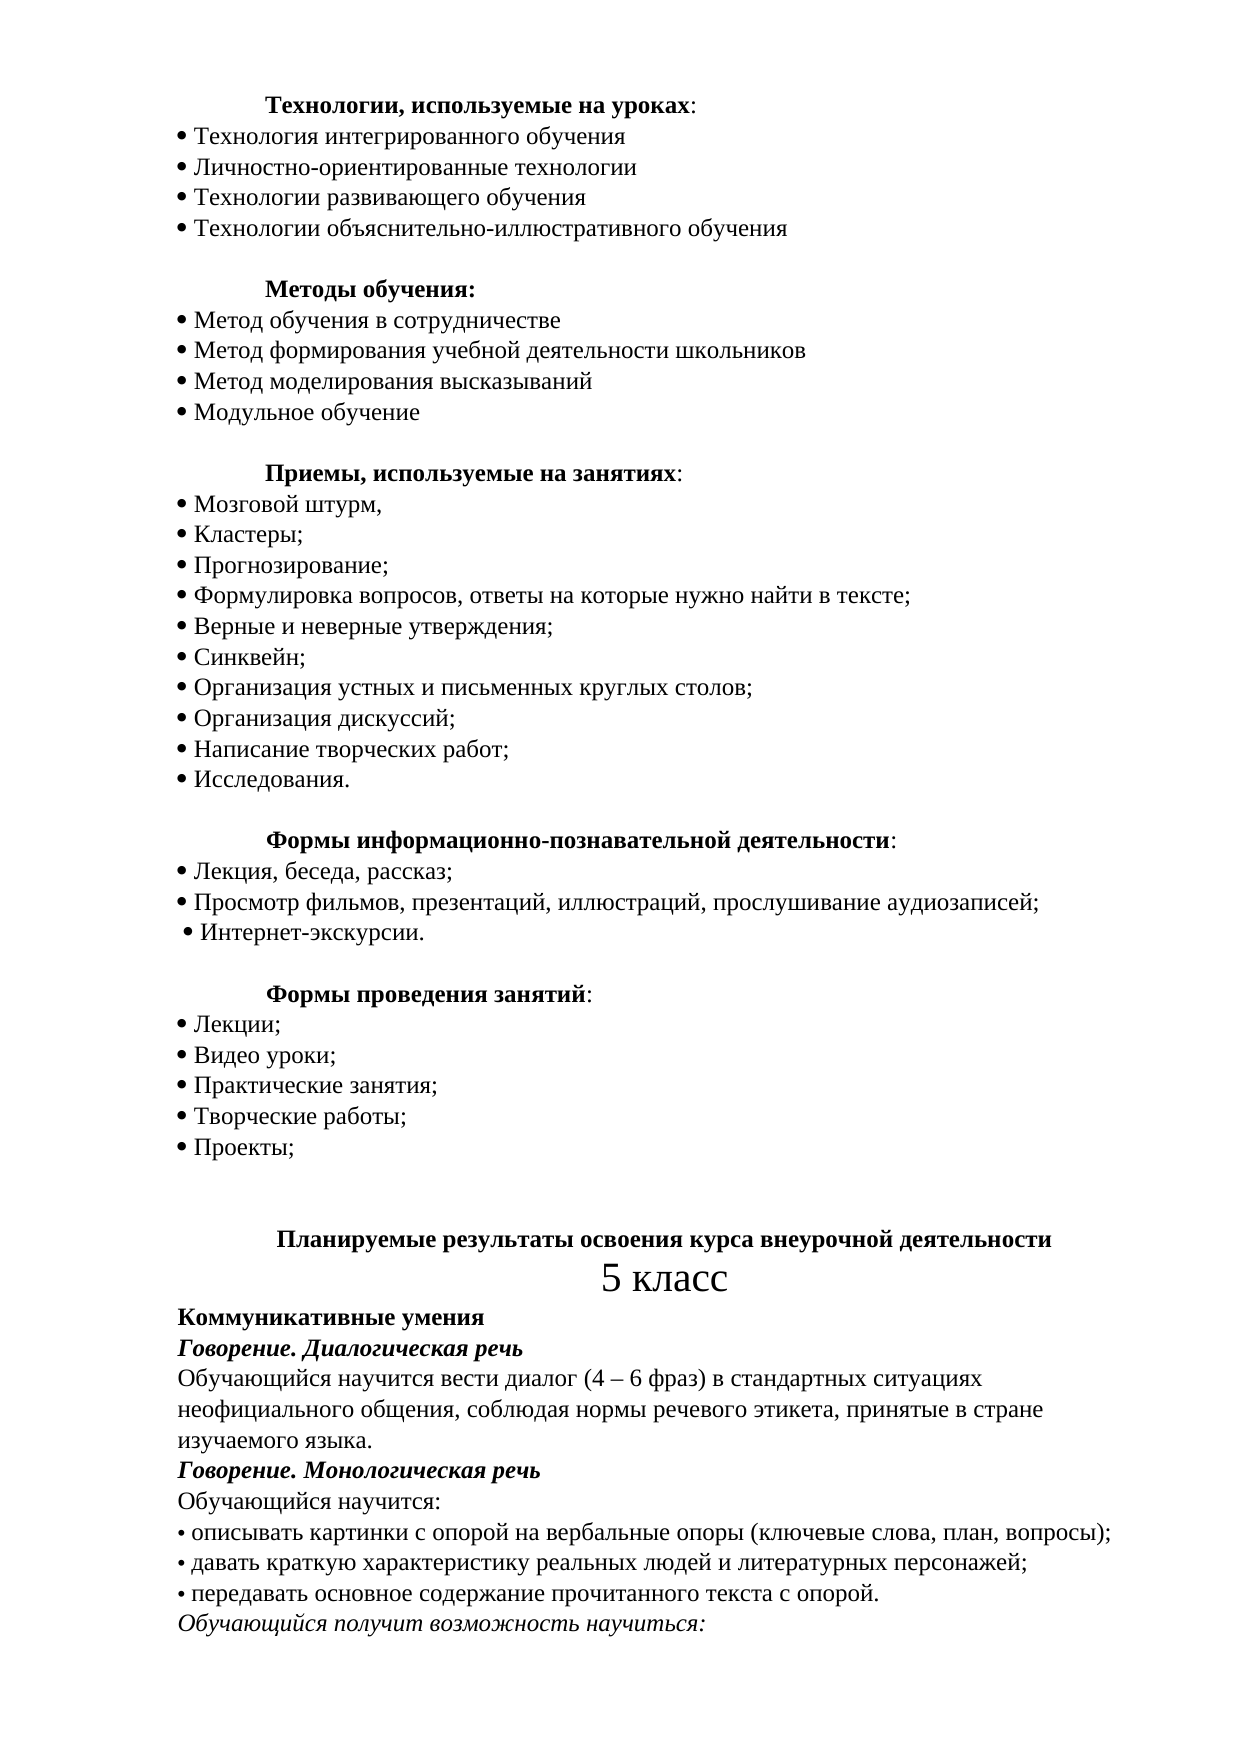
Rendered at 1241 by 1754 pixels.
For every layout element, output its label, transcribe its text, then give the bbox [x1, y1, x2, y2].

text Видео уроки; [177, 1038, 1152, 1069]
text Лекции; [177, 1007, 1152, 1038]
text • передавать основное содержание прочитанного текста с опорой. [177, 1576, 1152, 1607]
text Метод формирования учебной деятельности школьников [177, 334, 1152, 364]
text Метод обучения в сотрудничестве [177, 303, 1152, 334]
text Прогнозирование; [177, 548, 1152, 579]
text 5 класс [177, 1252, 1152, 1300]
text • описывать картинки с опорой на вербальные опоры (ключевые слова, план, вопросы); [177, 1515, 1152, 1545]
text Технология интегрированного обучения [177, 119, 1152, 150]
text Формы информационно-познавательной деятельности: [177, 824, 1152, 854]
text Планируемые результаты освоения курса внеурочной деятельности [177, 1222, 1152, 1252]
text Синквейн; [177, 640, 1152, 671]
text Кластеры; [177, 517, 1152, 548]
text Организация дискуссий; [177, 701, 1152, 732]
text Мозговой штурм, [177, 487, 1152, 517]
text Приемы, используемые на занятиях: [177, 456, 1152, 487]
text Организация устных и письменных круглых столов; [177, 671, 1152, 701]
text Творческие работы; [177, 1099, 1152, 1130]
text Обучающийся научится: [177, 1484, 1152, 1515]
text Обучающийся получит возможность научиться: [177, 1607, 1152, 1637]
text Технологии объяснительно-иллюстративного обучения [177, 211, 1152, 242]
text Технологии, используемые на уроках: [177, 89, 1152, 119]
text Исследования. [177, 762, 1152, 793]
text Проекты; [177, 1130, 1152, 1161]
text • давать краткую характеристику реальных людей и литературных персонажей; [177, 1545, 1152, 1576]
text Обучающийся научится вести диалог (4 – 6 фраз) в стандартных ситуациях неофициального общения, соблюдая нормы речевого этикета, принятые в стране изучаемого языка. [177, 1362, 1152, 1453]
text Интернет-экскурсии. [177, 916, 1152, 946]
text Верные и неверные утверждения; [177, 609, 1152, 640]
text Метод моделирования высказываний [177, 364, 1152, 395]
text Просмотр фильмов, презентаций, иллюстраций, прослушивание аудиозаписей; [177, 885, 1152, 916]
text Формы проведения занятий: [177, 977, 1152, 1007]
text Написание творческих работ; [177, 732, 1152, 762]
text Личностно-ориентированные технологии [177, 150, 1152, 181]
text Коммуникативные умения [177, 1300, 1152, 1331]
text Формулировка вопросов, ответы на которые нужно найти в тексте; [177, 579, 1152, 609]
text Говорение. Монологическая речь [177, 1453, 1152, 1484]
text Лекция, беседа, рассказ; [177, 854, 1152, 885]
text Методы обучения: [177, 272, 1152, 303]
text Практические занятия; [177, 1069, 1152, 1099]
text Модульное обучение [177, 395, 1152, 426]
text Технологии развивающего обучения [177, 181, 1152, 211]
text Говорение. Диалогическая речь [177, 1331, 1152, 1362]
